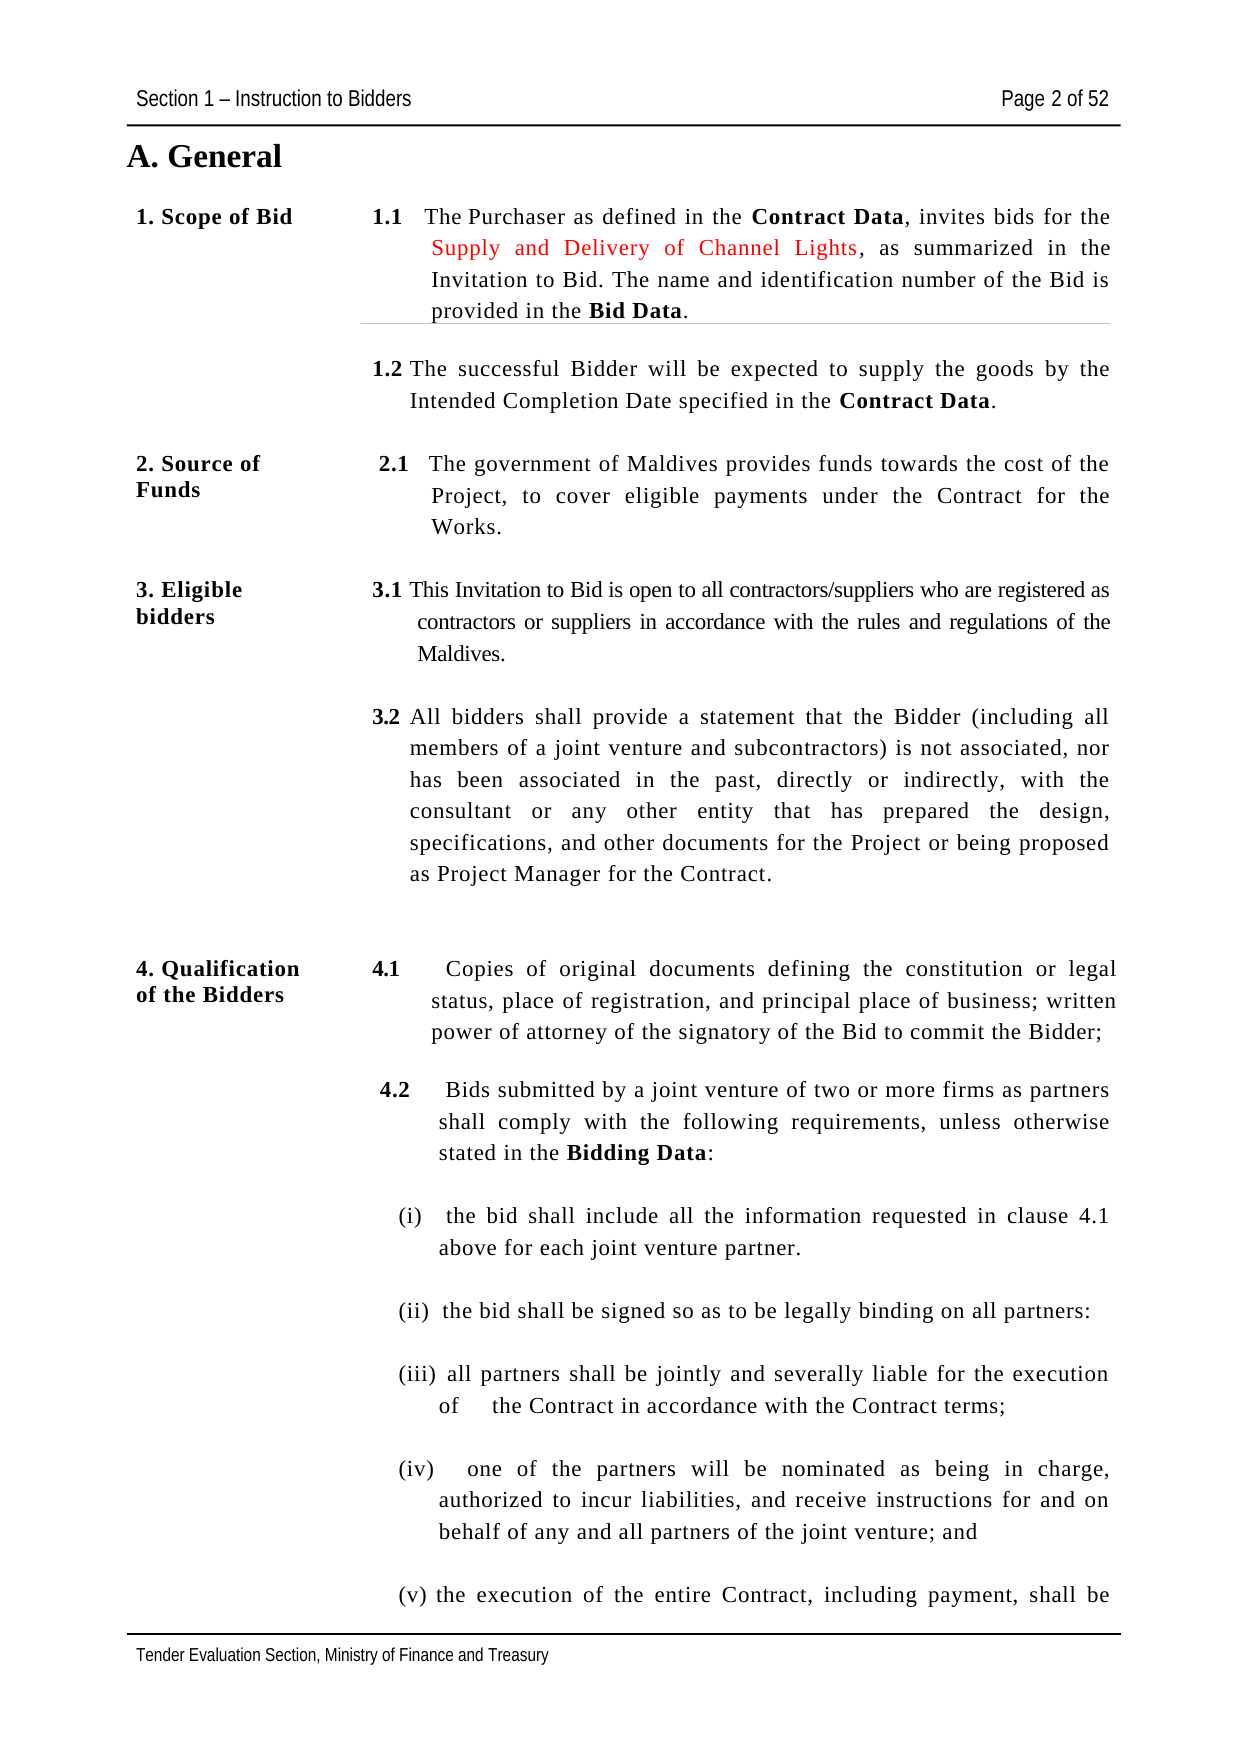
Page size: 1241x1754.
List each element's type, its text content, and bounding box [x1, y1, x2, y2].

table_cell 2. Source of Funds [117, 450, 342, 576]
text A. General [126, 136, 1122, 174]
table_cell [342, 955, 1129, 1608]
table_header 1. Scope of Bid [117, 203, 342, 450]
table_cell 2.1 The government of Maldives provides funds towards the cost of the Project, to cover eligible payments under the Contract for the Works. [342, 450, 1129, 576]
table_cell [117, 955, 342, 1608]
table_cell 3. Eligible bidders [117, 576, 342, 955]
table_header 1.1 The Purchaser as defined in the Contract Data, invites bids for the Supply and Delivery of Channel Lights, as summarized in the Invitation to Bid. The name and identification number of the Bid is provided in the Bid Data. 0 The successful Bidder will be expected to supply the goods by the Intended Completion Date specified in the Contract Data. [342, 203, 1129, 450]
table_cell 3.1 This Invitation to Bid is open to all contractors/suppliers who are registered as contractors or suppliers in accordance with the rules and regulations of the Maldives. All bidders shall provide a statement that the Bidder (including all members of a joint venture and subcontractors) is not associated, nor has been associated in the past, directly or indirectly, with the consultant or any other entity that has prepared the design, specifications, and other documents for the Project or being proposed as Project Manager for the Contract. [342, 576, 1129, 955]
